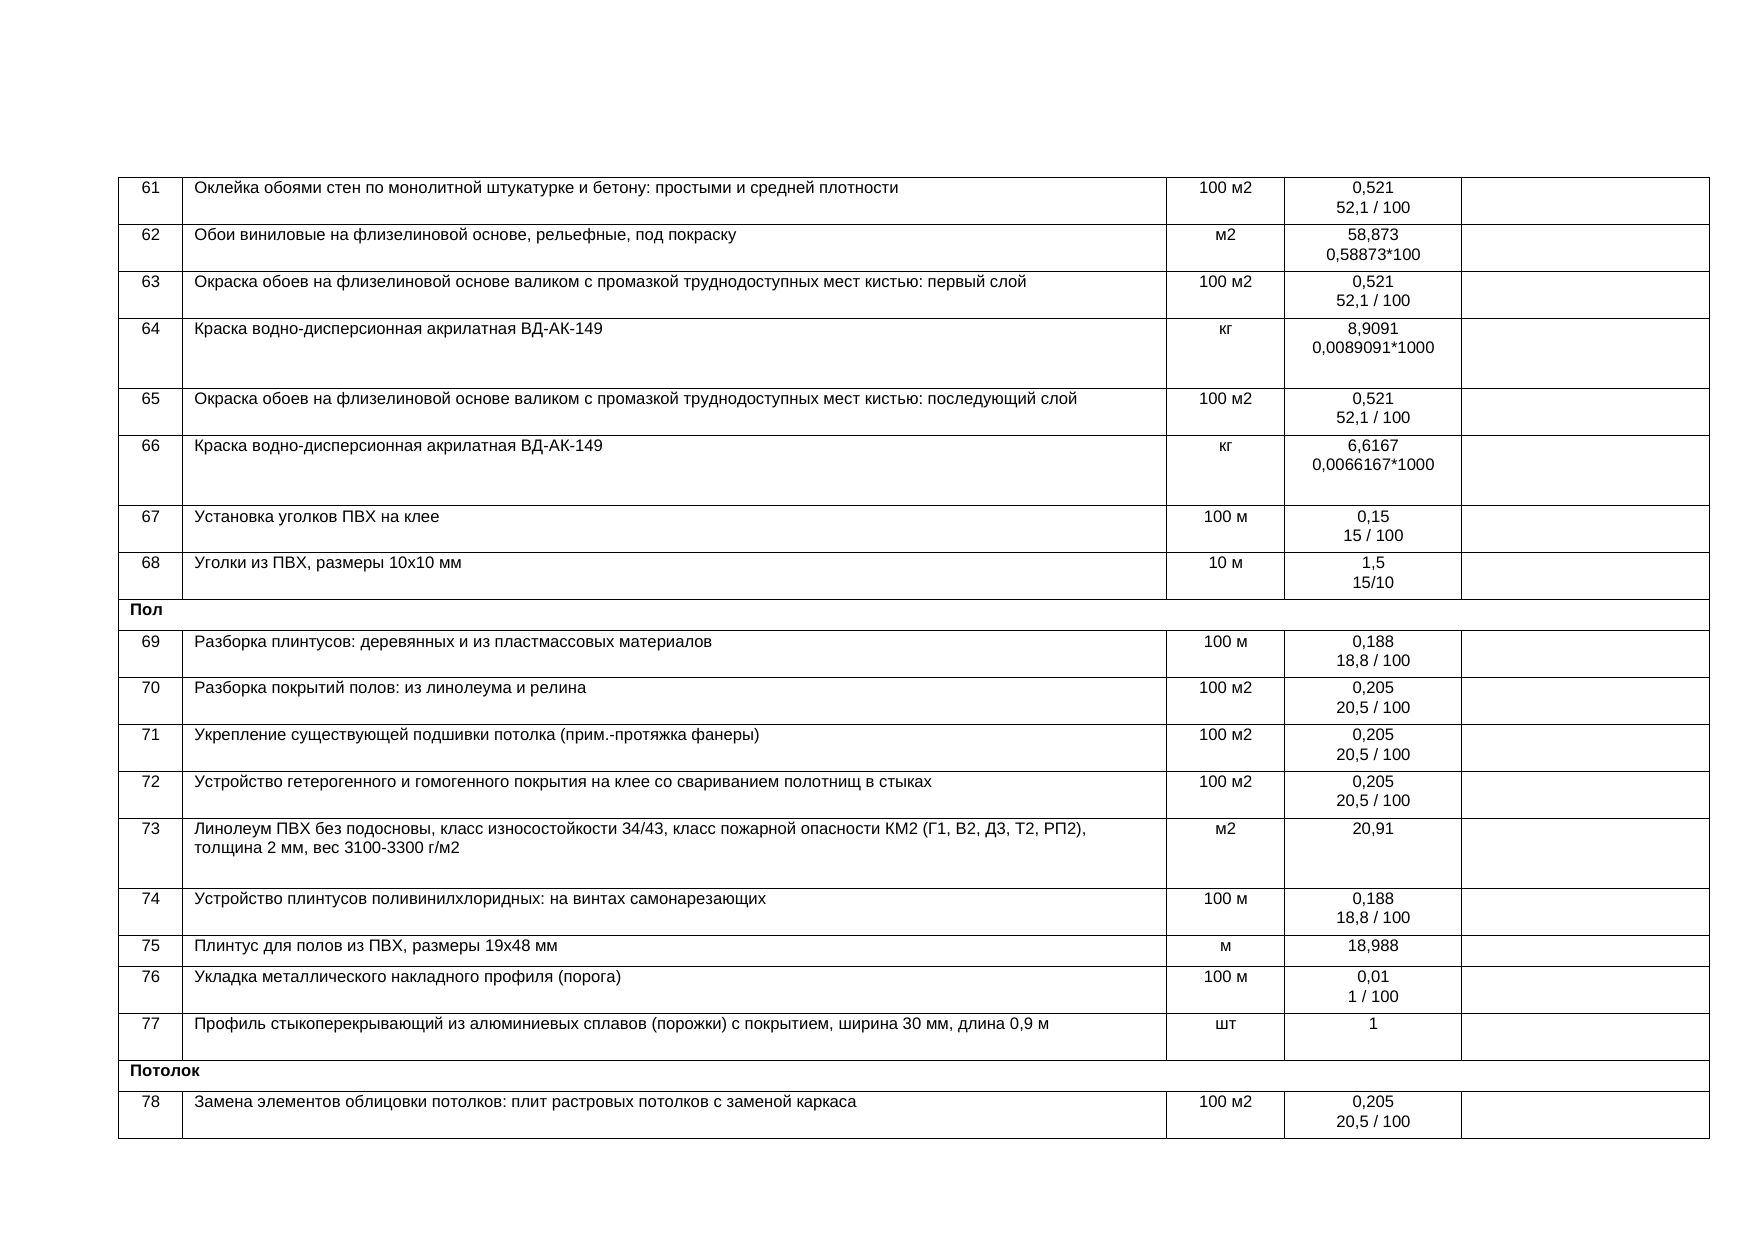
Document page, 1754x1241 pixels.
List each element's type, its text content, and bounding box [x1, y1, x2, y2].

table_cell шт [1167, 1014, 1284, 1060]
table_cell 6,6167 0,0066167*1000 [1285, 436, 1461, 505]
table_cell [1462, 272, 1709, 318]
table_cell 18,988 [1285, 936, 1461, 966]
table_cell [1462, 936, 1709, 966]
table_cell Окраска обоев на флизелиновой основе валиком с промазкой труднодоступных мест кистью: первый слой [183, 272, 1166, 318]
table_cell 75 [119, 936, 182, 966]
table_cell 100 м2 [1167, 272, 1284, 318]
table_cell Устройство плинтусов поливинилхлоридных: на винтах самонарезающих [183, 889, 1166, 935]
table_cell 0,205 20,5 / 100 [1285, 725, 1461, 771]
table_cell 69 [119, 631, 182, 677]
table_cell 71 [119, 725, 182, 771]
table_cell Краска водно-дисперсионная акрилатная ВД-АК-149 [183, 436, 1166, 505]
table_cell [1462, 553, 1709, 599]
table_cell 70 [119, 678, 182, 724]
table_cell 1,5 15/10 [1285, 553, 1461, 599]
table_cell Потолок [119, 1061, 1709, 1091]
table_cell 77 [119, 1014, 182, 1060]
table_cell 62 [119, 225, 182, 271]
table_cell [1462, 178, 1709, 224]
table_cell Укрепление существующей подшивки потолка (прим.-протяжка фанеры) [183, 725, 1166, 771]
table_cell 63 [119, 272, 182, 318]
table_cell м [1167, 936, 1284, 966]
table_cell 74 [119, 889, 182, 935]
table_cell Обои виниловые на флизелиновой основе, рельефные, под покраску [183, 225, 1166, 271]
table_cell 61 [119, 178, 182, 224]
table_cell [1462, 436, 1709, 505]
table_cell 1 [1285, 1014, 1461, 1060]
table_cell 8,9091 0,0089091*1000 [1285, 319, 1461, 388]
table_cell Разборка покрытий полов: из линолеума и релина [183, 678, 1166, 724]
table_cell 0,521 52,1 / 100 [1285, 389, 1461, 435]
table_cell 65 [119, 389, 182, 435]
table_cell 78 [119, 1092, 182, 1138]
table_cell [1462, 225, 1709, 271]
table_cell [1462, 319, 1709, 388]
table_cell кг [1167, 436, 1284, 505]
table_cell [1462, 631, 1709, 677]
table_cell 0,521 52,1 / 100 [1285, 272, 1461, 318]
table_cell м2 [1167, 819, 1284, 888]
table_cell 100 м [1167, 967, 1284, 1013]
table_cell Укладка металлического накладного профиля (порога) [183, 967, 1166, 1013]
table_cell 68 [119, 553, 182, 599]
table_cell 100 м2 [1167, 725, 1284, 771]
table_cell [1462, 889, 1709, 935]
table_cell [1462, 772, 1709, 818]
table_cell Профиль стыкоперекрывающий из алюминиевых сплавов (порожки) с покрытием, ширина 30 мм, длина 0,9 м [183, 1014, 1166, 1060]
table_cell 100 м2 [1167, 178, 1284, 224]
table_cell Замена элементов облицовки потолков: плит растровых потолков с заменой каркаса [183, 1092, 1166, 1138]
table_cell 76 [119, 967, 182, 1013]
table_cell 0,188 18,8 / 100 [1285, 631, 1461, 677]
table_cell кг [1167, 319, 1284, 388]
table_cell 58,873 0,58873*100 [1285, 225, 1461, 271]
table_cell [1462, 1092, 1709, 1138]
table_cell Окраска обоев на флизелиновой основе валиком с промазкой труднодоступных мест кистью: последующий слой [183, 389, 1166, 435]
table_cell 0,521 52,1 / 100 [1285, 178, 1461, 224]
table_cell [1462, 389, 1709, 435]
table_cell [1462, 678, 1709, 724]
table_cell 0,01 1 / 100 [1285, 967, 1461, 1013]
table_cell [1462, 506, 1709, 552]
table_cell Пол [119, 600, 1709, 630]
table_cell Установка уголков ПВХ на клее [183, 506, 1166, 552]
table_cell [1462, 1014, 1709, 1060]
table_cell 0,188 18,8 / 100 [1285, 889, 1461, 935]
table_cell 64 [119, 319, 182, 388]
table_cell м2 [1167, 225, 1284, 271]
table_cell 72 [119, 772, 182, 818]
table_cell Линолеум ПВХ без подосновы, класс износостойкости 34/43, класс пожарной опасности КМ2 (Г1, В2, Д3, Т2, РП2), толщина 2 мм, вес 3100-3300 г/м2 [183, 819, 1166, 888]
table_cell 10 м [1167, 553, 1284, 599]
table_cell 100 м2 [1167, 772, 1284, 818]
table_cell 100 м2 [1167, 678, 1284, 724]
table_cell Краска водно-дисперсионная акрилатная ВД-АК-149 [183, 319, 1166, 388]
table_cell [1462, 967, 1709, 1013]
table_cell [1462, 725, 1709, 771]
table_cell Оклейка обоями стен по монолитной штукатурке и бетону: простыми и средней плотности [183, 178, 1166, 224]
table_cell 0,205 20,5 / 100 [1285, 678, 1461, 724]
table_cell Уголки из ПВХ, размеры 10х10 мм [183, 553, 1166, 599]
table_cell 0,205 20,5 / 100 [1285, 1092, 1461, 1138]
table_cell Плинтус для полов из ПВХ, размеры 19х48 мм [183, 936, 1166, 966]
table_cell Разборка плинтусов: деревянных и из пластмассовых материалов [183, 631, 1166, 677]
table_cell Устройство гетерогенного и гомогенного покрытия на клее со свариванием полотнищ в стыках [183, 772, 1166, 818]
table_cell 66 [119, 436, 182, 505]
table_cell 20,91 [1285, 819, 1461, 888]
table_cell 100 м2 [1167, 1092, 1284, 1138]
table_cell 100 м [1167, 889, 1284, 935]
table_cell 100 м [1167, 631, 1284, 677]
table_cell 100 м2 [1167, 389, 1284, 435]
table_cell 0,15 15 / 100 [1285, 506, 1461, 552]
table_cell [1462, 819, 1709, 888]
table_cell 100 м [1167, 506, 1284, 552]
table_cell 67 [119, 506, 182, 552]
table_cell 73 [119, 819, 182, 888]
table_cell 0,205 20,5 / 100 [1285, 772, 1461, 818]
